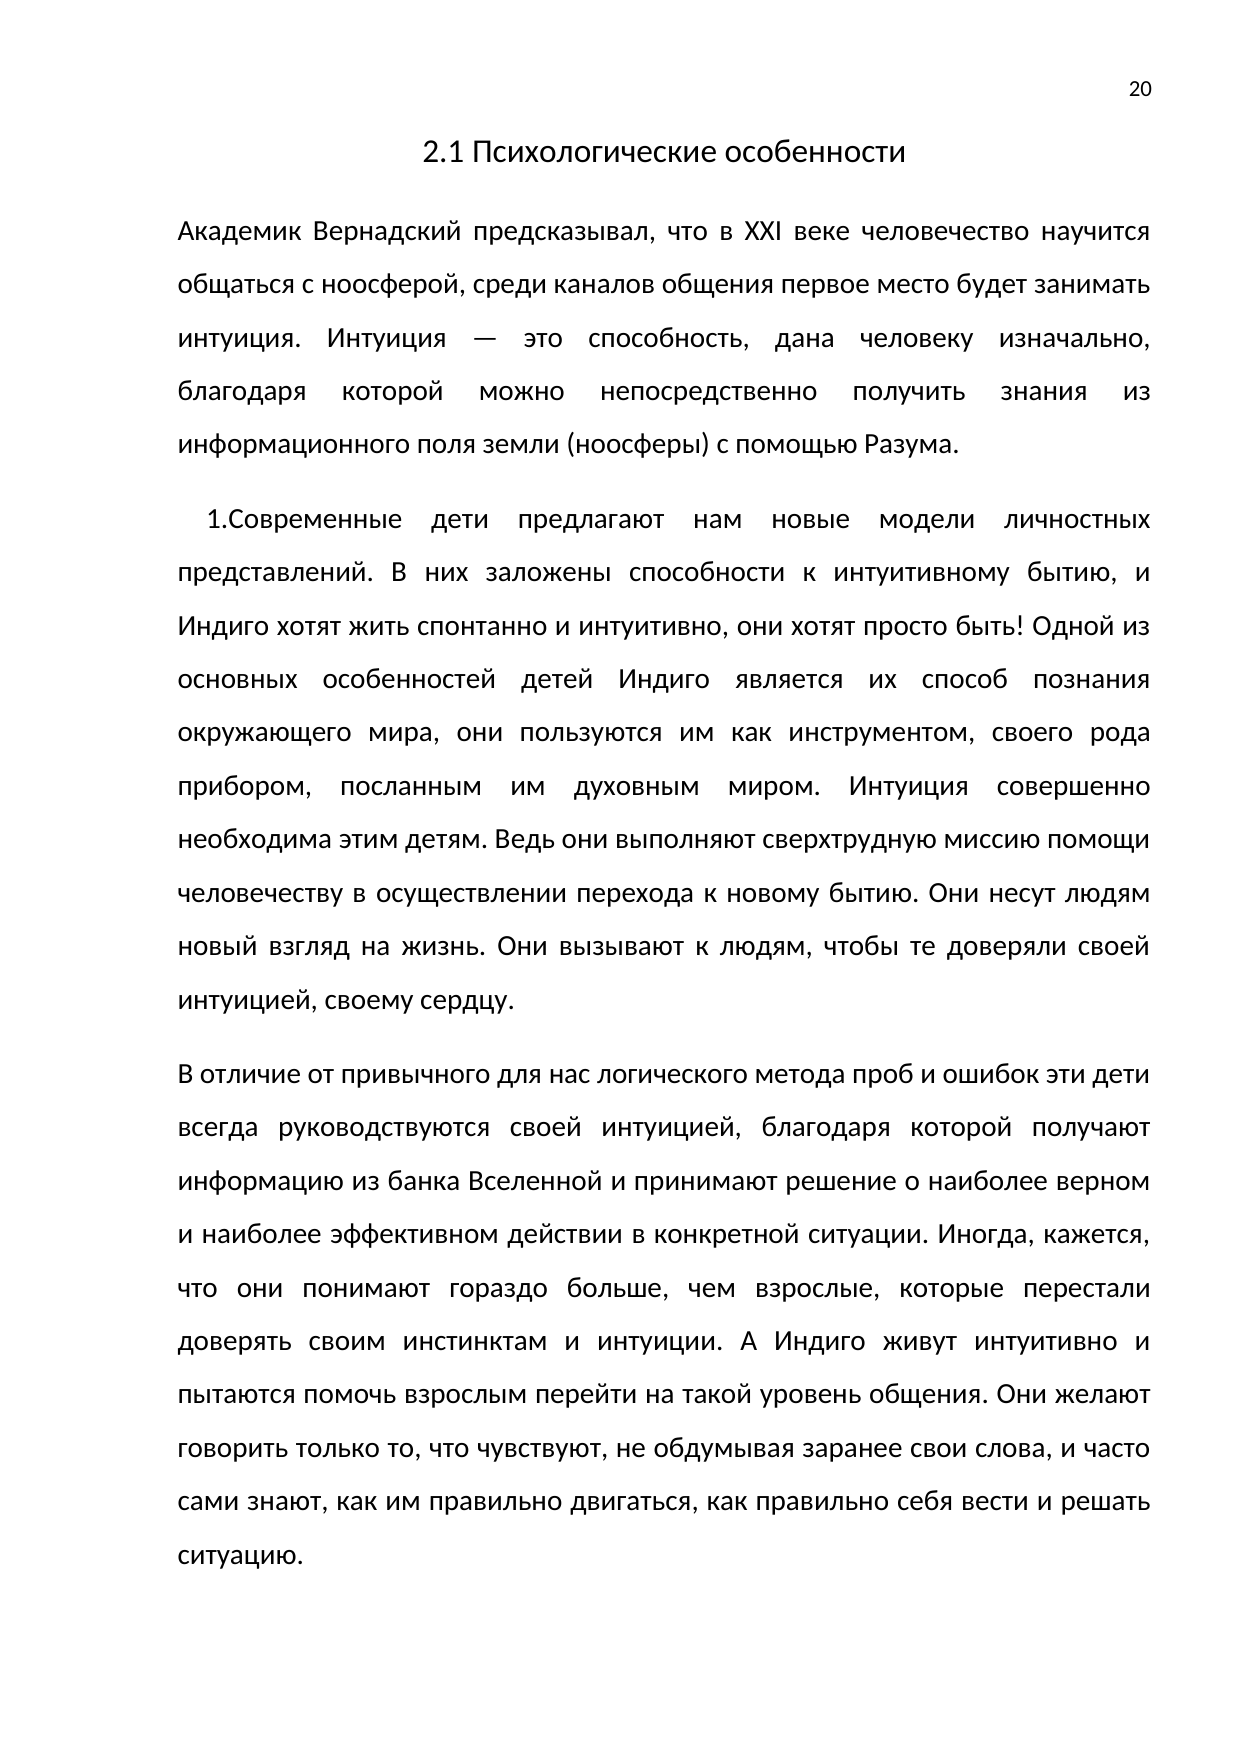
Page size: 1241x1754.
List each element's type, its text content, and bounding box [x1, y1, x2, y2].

text Академик Вернадский предсказывал, что в XXI веке человечество научится общаться с ноосферой, среди каналов общения первое место будет занимать интуиция. Интуиция — это способность, дана человеку изначально, благодаря которой можно непосредственно получить знания из информационного поля земли (ноосферы) с помощью Разума. [177, 212, 1152, 461]
text 1.Современные дети предлагают нам новые модели личностных представлений. В них заложены способности к интуитивному бытию, и Индиго хотят жить спонтанно и интуитивно, они хотят просто быть! Одной из основных особенностей детей Индиго является их способ познания окружающего мира, они пользуются им как инструментом, своего рода прибором, посланным им духовным миром. Интуиция совершенно необходима этим детям. Ведь они выполняют сверхтрудную миссию помощи человечеству в осуществлении перехода к новому бытию. Они несут людям новый взгляд на жизнь. Они вызывают к людям, чтобы те доверяли своей интуицией, своему сердцу. [177, 500, 1152, 1016]
text 2.1 Психологические особенности [177, 130, 1152, 171]
text В отличие от привычного для нас логического метода проб и ошибок эти дети всегда руководствуются своей интуицией, благодаря которой получают информацию из банка Вселенной и принимают решение о наиболее верном и наиболее эффективном действии в конкретной ситуации. Иногда, кажется, что они понимают гораздо больше, чем взрослые, которые перестали доверять своим инстинктам и интуиции. А Индиго живут интуитивно и пытаются помочь взрослым перейти на такой уровень общения. Они желают говорить только то, что чувствуют, не обдумывая заранее свои слова, и часто сами знают, как им правильно двигаться, как правильно себя вести и решать ситуацию. [177, 1055, 1152, 1572]
